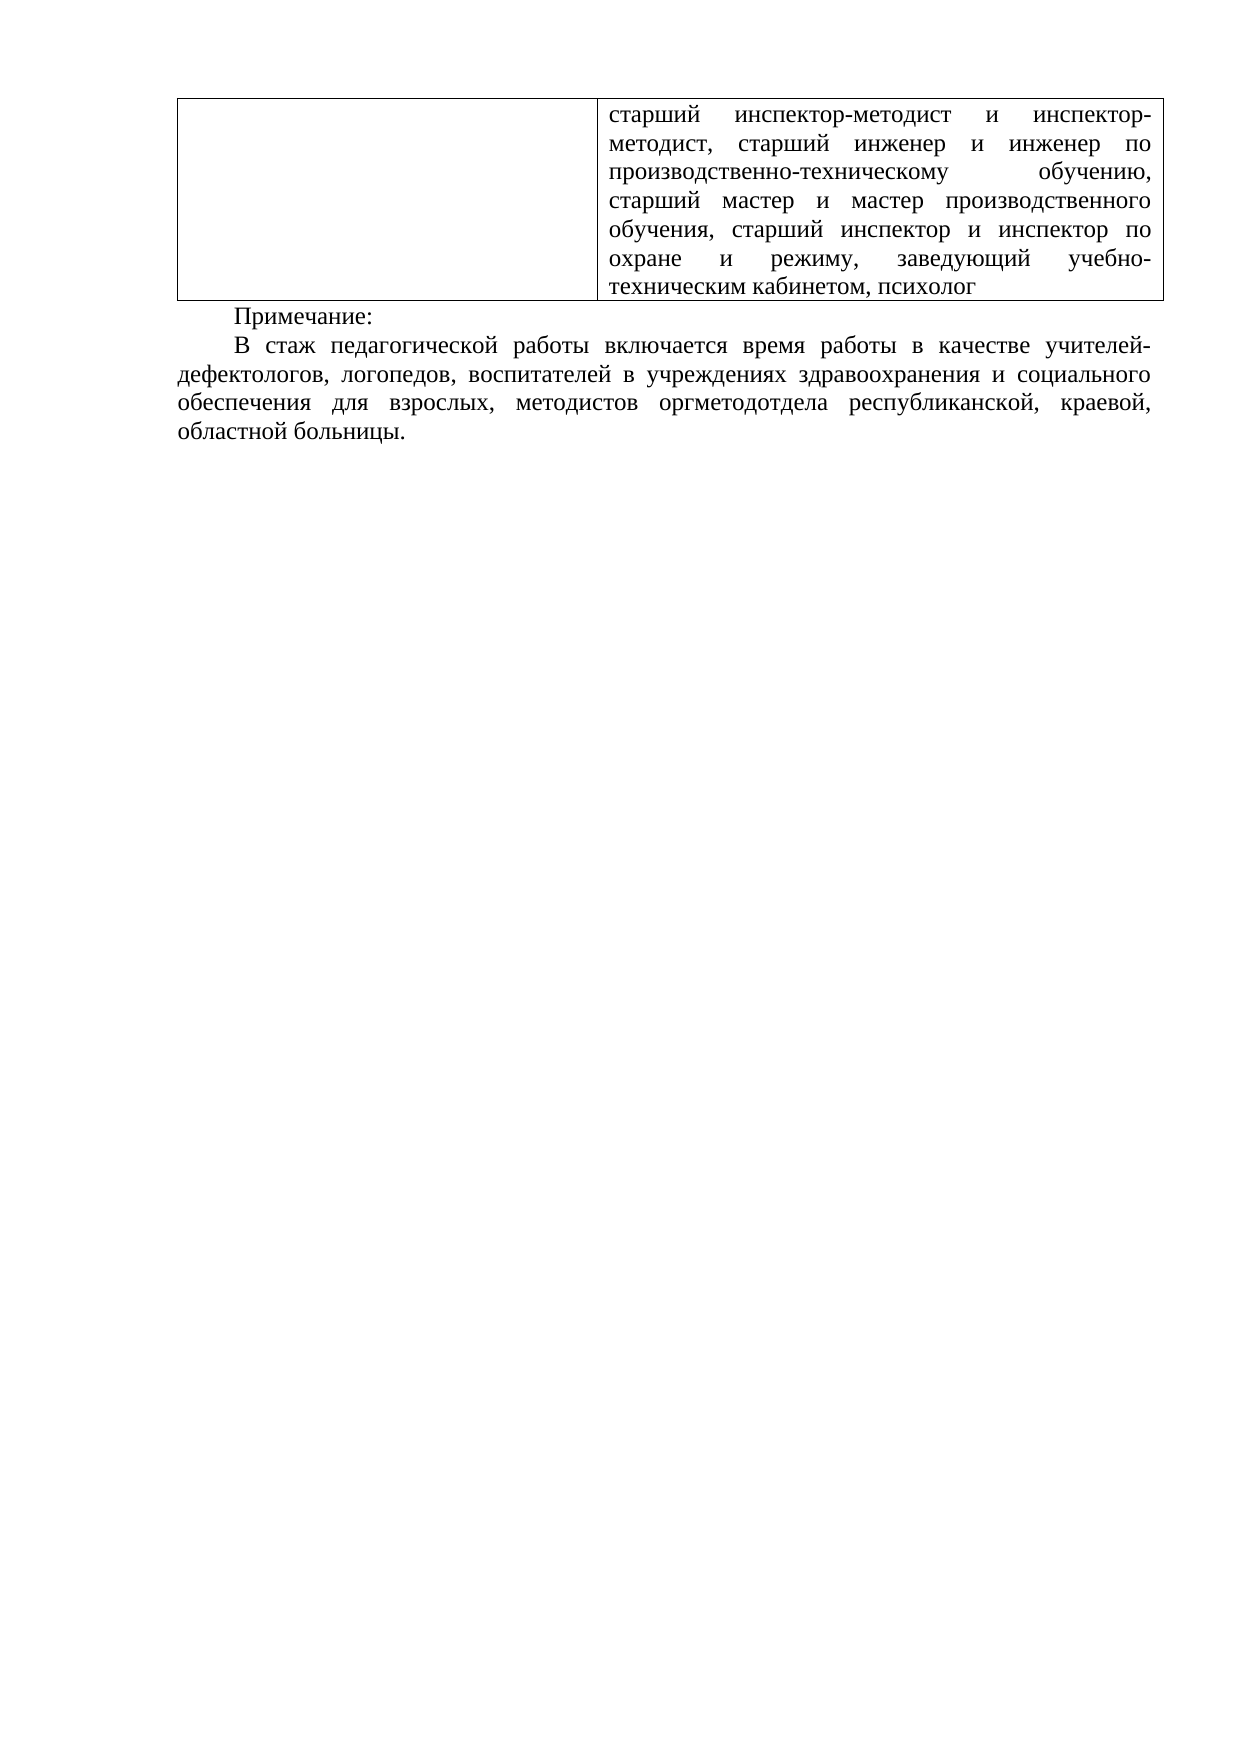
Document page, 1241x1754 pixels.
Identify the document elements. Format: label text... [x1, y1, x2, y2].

text В стаж педагогической работы включается время работы в качестве учителей-дефектологов, логопедов, воспитателей в учреждениях здравоохранения и социального обеспечения для взрослых, методистов оргметодотдела республиканской, краевой, областной больницы. [177, 330, 1152, 445]
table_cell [178, 99, 597, 300]
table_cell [598, 99, 1163, 300]
text Примечание: [177, 301, 1152, 330]
